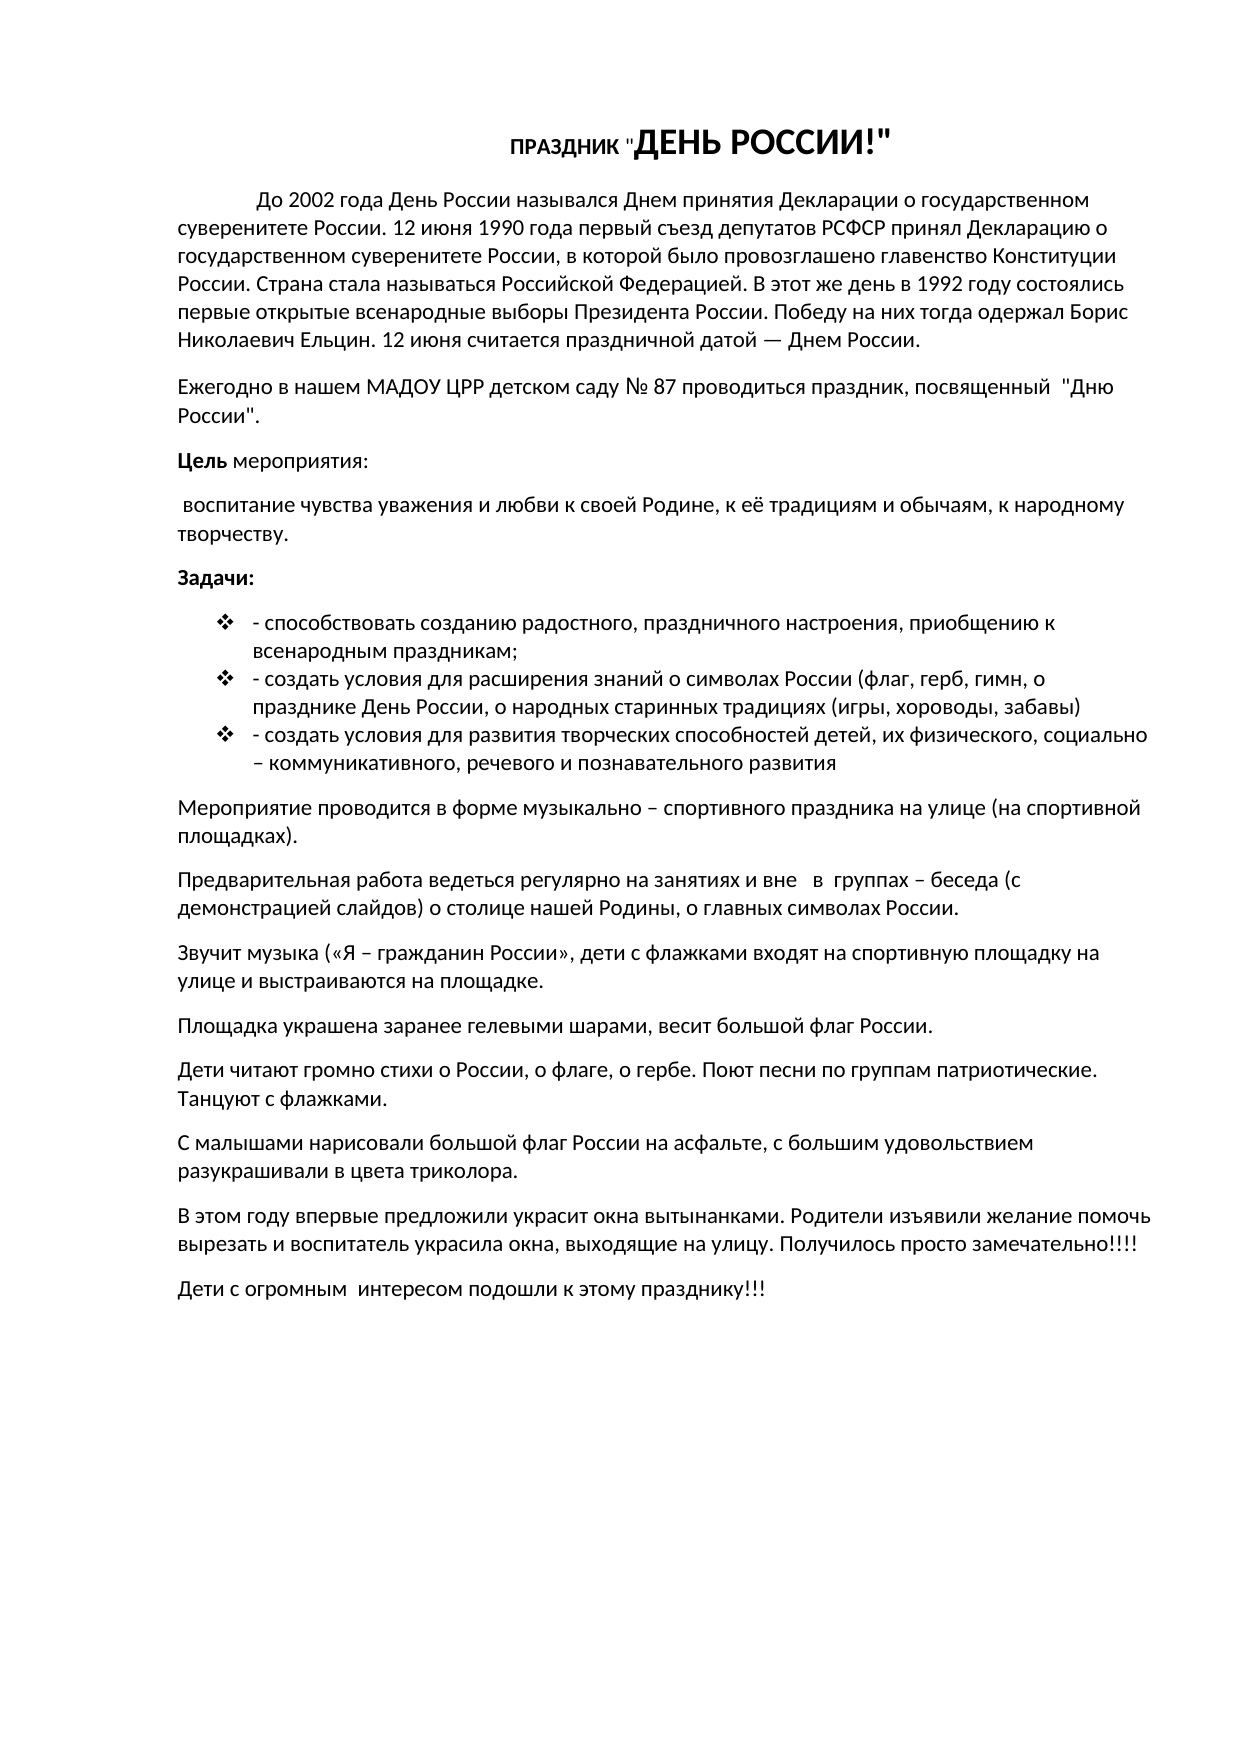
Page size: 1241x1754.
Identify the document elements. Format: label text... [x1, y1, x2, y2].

text В этом году впервые предложили украсит окна вытынанками. Родители изъявили желание помочь вырезать и воспитатель украсила окна, выходящие на улицу. Получилось просто замечательно!!!! [177, 1201, 1152, 1257]
text Дети читают громно стихи о России, о флаге, о гербе. Поют песни по группам патриотические. Танцуют с флажками. [177, 1056, 1152, 1112]
text Дети с огромным интересом подошли к этому празднику!!! [177, 1274, 1152, 1302]
text Задачи: [177, 563, 1152, 591]
text Ежегодно в нашем МАДОУ ЦРР детском саду № 87 проводиться праздник, посвященный "Дню России". [177, 370, 1152, 429]
text Предварительная работа ведеться регулярно на занятиях и вне в группах – беседа (с демонстрацией слайдов) о столице нашей Родины, о главных символах России. [177, 866, 1152, 922]
text До 2002 года День России назывался Днем принятия Декларации о государственном суверенитете России. 12 июня 1990 года первый съезд депутатов РСФСР принял Декларацию о государственном суверенитете России, в которой было провозглашено главенство Конституции России. Страна стала называться Российской Федерацией. В этот же день в 1992 году состоялись первые открытые всенародные выборы Президента России. Победу на них тогда одержал Борис Николаевич Ельцин. 12 июня считается праздничной датой — Днем России. [177, 185, 1152, 353]
text Цель мероприятия: [177, 446, 1152, 474]
list - создать условия для развития творческих способностей детей, их физического, социально – коммуникативного, речевого и познавательного развития [215, 720, 1152, 776]
list - создать условия для расширения знаний о символах России (флаг, герб, гимн, о празднике День России, о народных старинных традициях (игры, хороводы, забавы) [215, 664, 1152, 720]
text ПРАЗДНИК "ДЕНЬ РОССИИ!" [177, 118, 1152, 164]
text Мероприятие проводится в форме музыкально – спортивного праздника на улице (на спортивной площадках). [177, 793, 1152, 849]
text воспитание чувства уважения и любви к своей Родине, к её традициям и обычаям, к народному творчеству. [177, 491, 1152, 547]
text Площадка украшена заранее гелевыми шарами, весит большой флаг России. [177, 1011, 1152, 1039]
text С малышами нарисовали большой флаг России на асфальте, с большим удовольствием разукрашивали в цвета триколора. [177, 1128, 1152, 1184]
list - способствовать созданию радостного, праздничного настроения, приобщению к всенародным праздникам; [215, 608, 1152, 664]
text Звучит музыка («Я – гражданин России», дети с флажками входят на спортивную площадку на улице и выстраиваются на площадке. [177, 938, 1152, 994]
